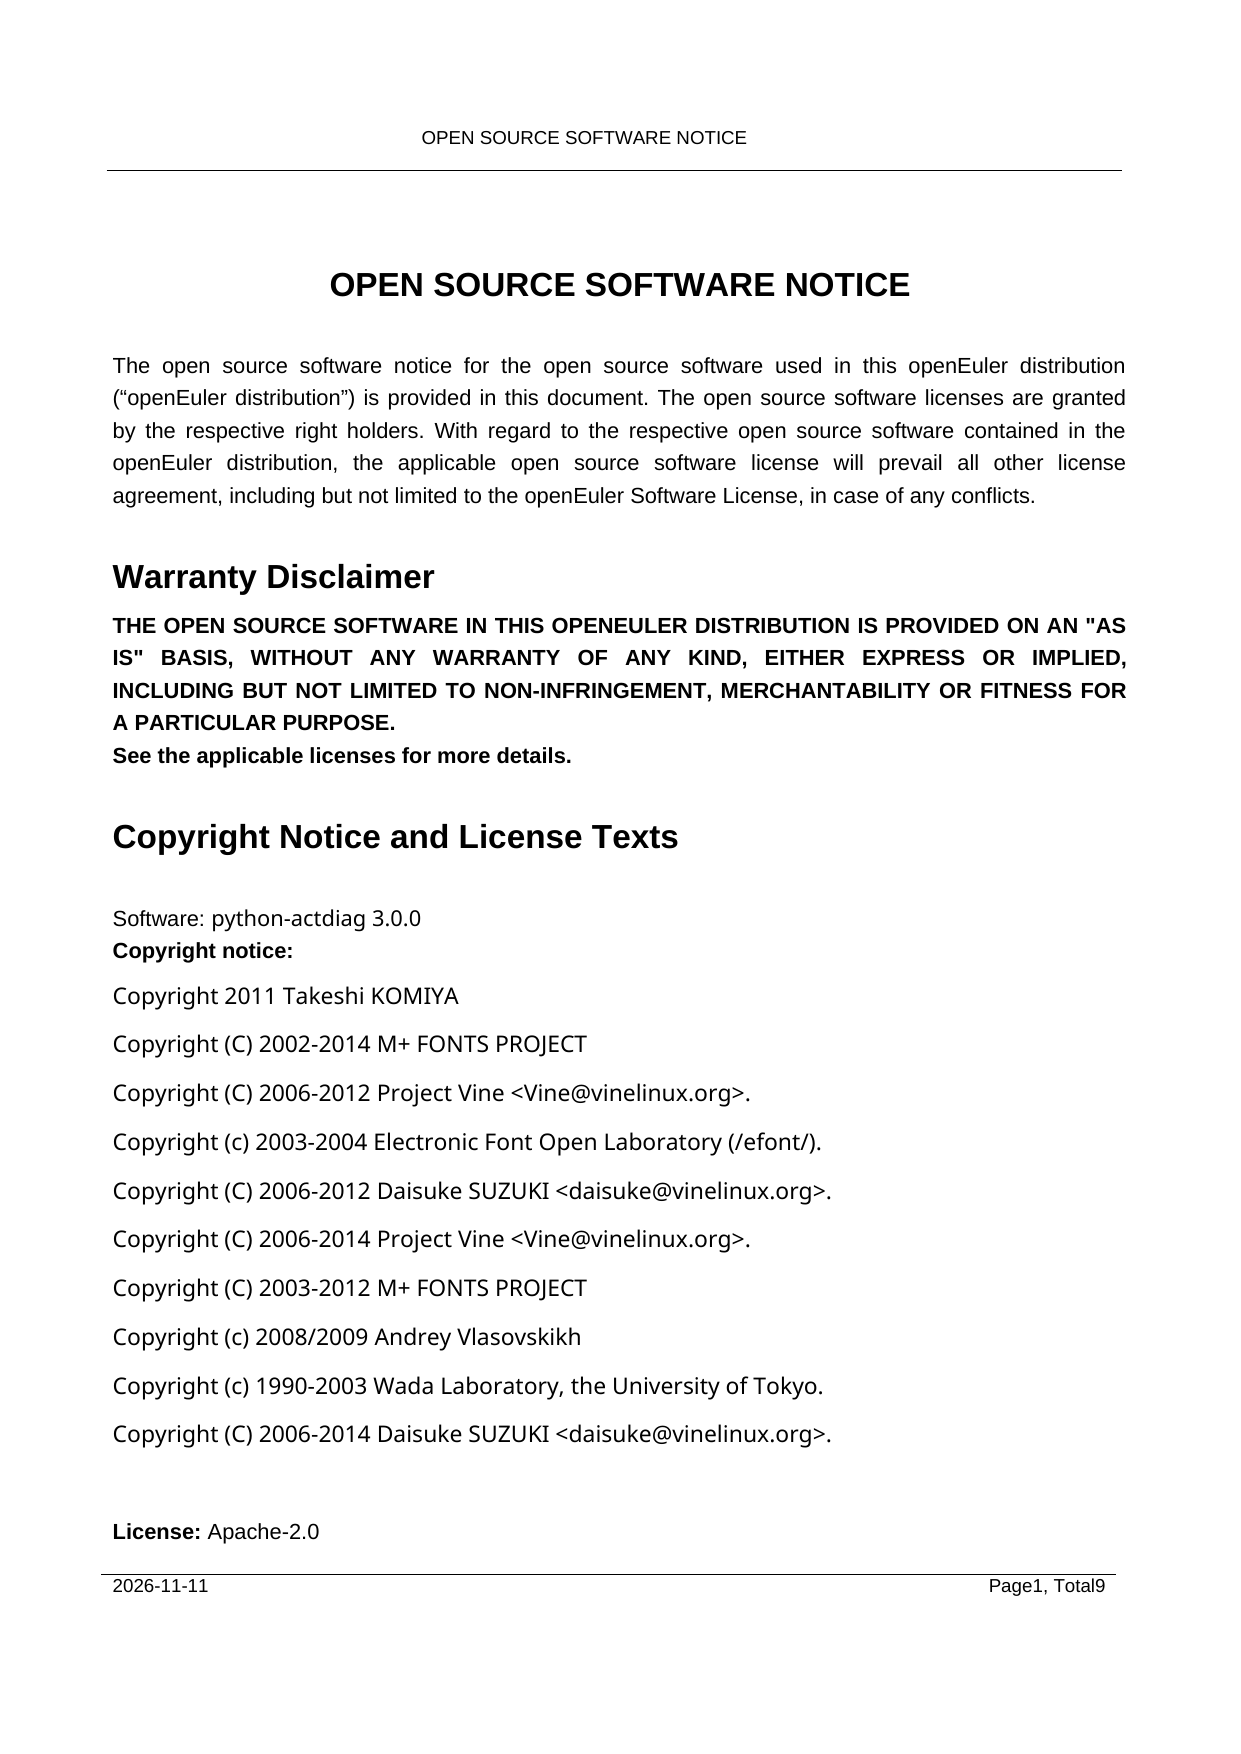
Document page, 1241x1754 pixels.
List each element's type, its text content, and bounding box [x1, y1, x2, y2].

text License: Apache-2.0 [112, 1515, 1128, 1548]
text Copyright notice: [112, 934, 1128, 966]
text The open source software notice for the open source software used in this openEuler distribution (“openEuler distribution”) is provided in this document. The open source software licenses are granted by the respective right holders. With regard to the respective open source software contained in the openEuler distribution, the applicable open source software license will prevail all other license agreement, including but not limited to the openEuler Software License, in case of any conflicts. [112, 349, 1128, 511]
text Copyright Notice and License Texts [112, 804, 1128, 869]
text Software: python-actdiag 3.0.0 [112, 901, 1128, 934]
text THE OPEN SOURCE SOFTWARE IN THIS OPENEULER DISTRIBUTION IS PROVIDED ON AN "AS IS" BASIS, WITHOUT ANY WARRANTY OF ANY KIND, EITHER EXPRESS OR IMPLIED, INCLUDING BUT NOT LIMITED TO NON-INFRINGEMENT, MERCHANTABILITY OR FITNESS FOR A PARTICULAR PURPOSE. See the applicable licenses for more details. [112, 609, 1128, 771]
text OPEN SOURCE SOFTWARE NOTICE [112, 251, 1128, 316]
text Warranty Disclaimer [112, 544, 1128, 609]
text Copyright 2011 Takeshi KOMIYA Copyright (C) 2002-2014 M+ FONTS PROJECT Copyright (C) 2006-2012 Project Vine <Vine@vinelinux.org>. Copyright (c) 2003-2004 Electronic Font Open Laboratory (/efont/). Copyright (C) 2006-2012 Daisuke SUZUKI <daisuke@vinelinux.org>. Copyright (C) 2006-2014 Project Vine <Vine@vinelinux.org>. Copyright (C) 2003-2012 M+ FONTS PROJECT Copyright (c) 2008/2009 Andrey Vlasovskikh Copyright (c) 1990-2003 Wada Laboratory, the University of Tokyo. Copyright (C) 2006-2014 Daisuke SUZUKI <daisuke@vinelinux.org>. [112, 979, 1128, 1499]
